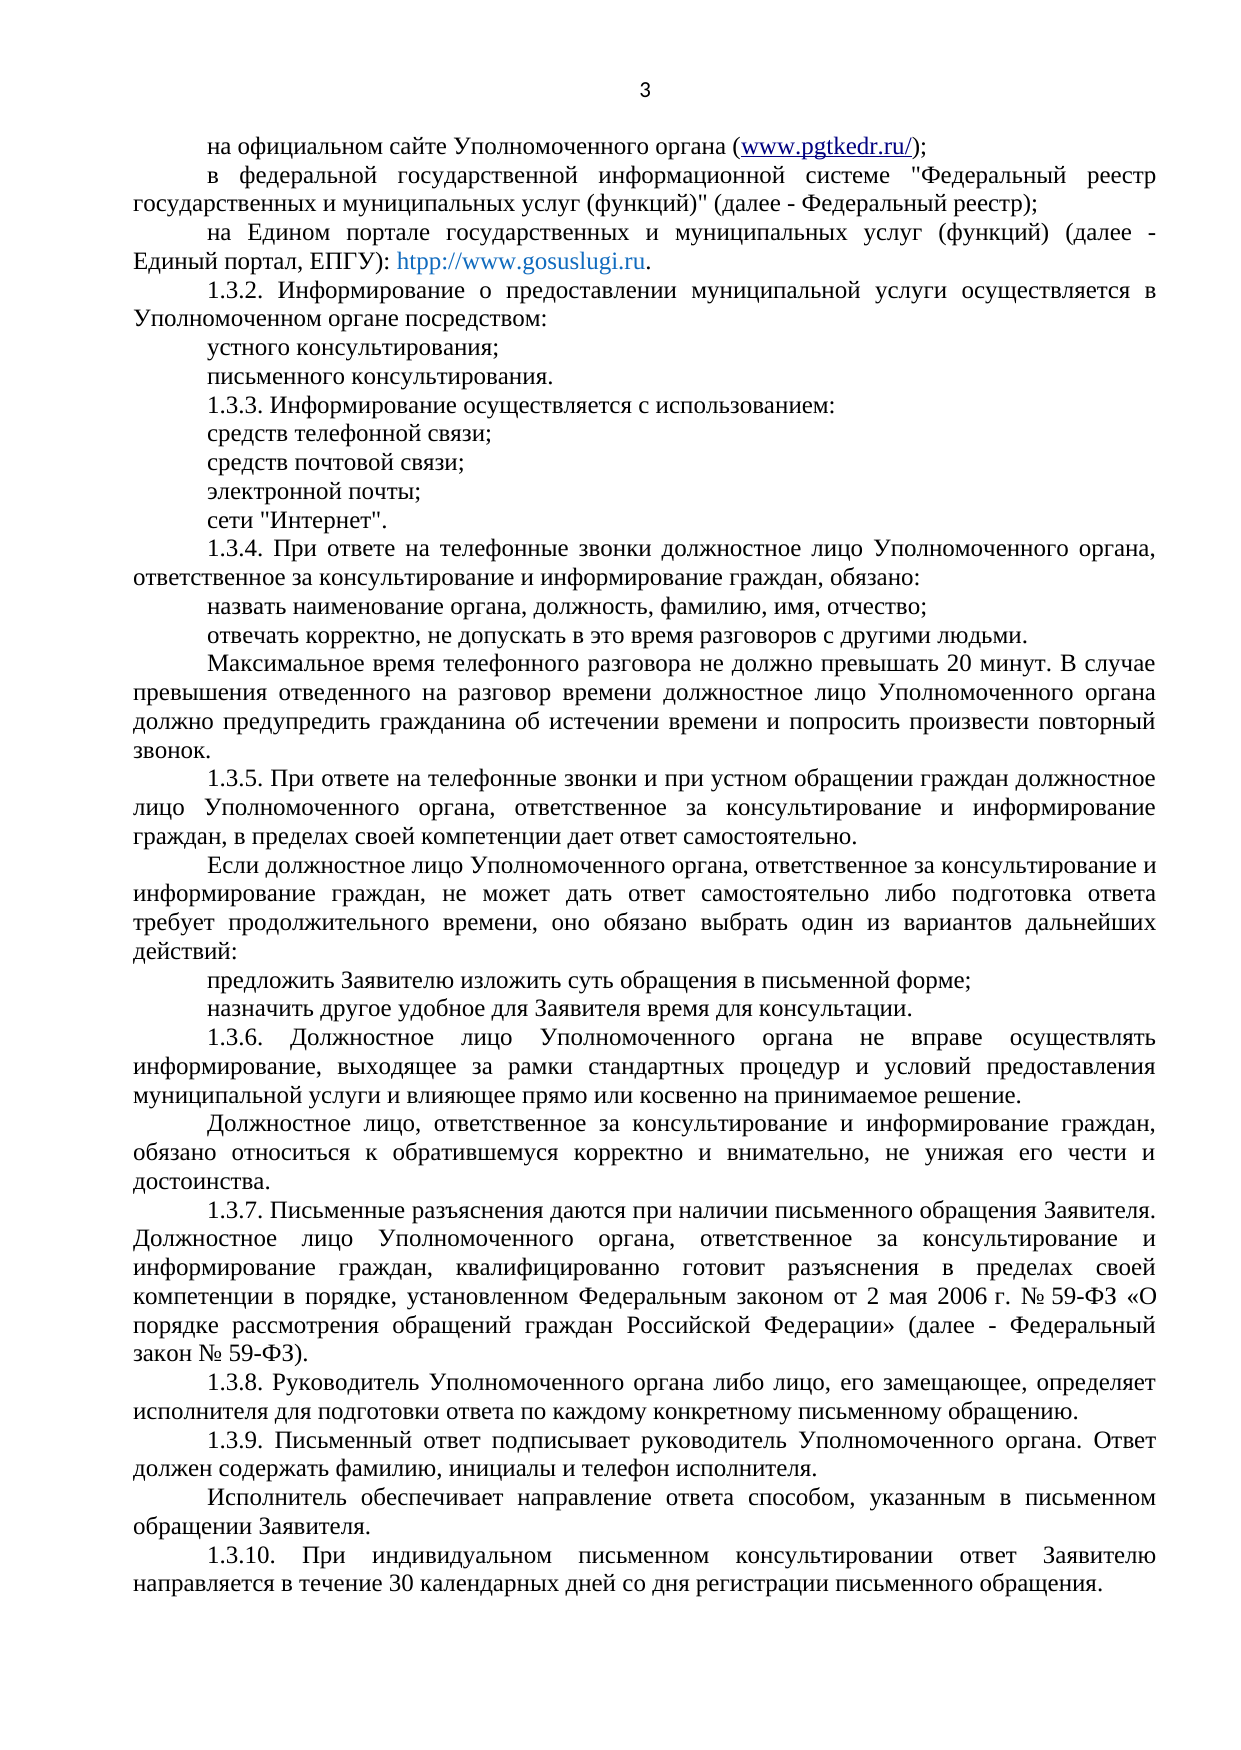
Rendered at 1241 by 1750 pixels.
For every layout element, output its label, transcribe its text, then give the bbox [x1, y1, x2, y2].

text отвечать корректно, не допускать в это время разговоров с другими людьми. [133, 620, 1157, 648]
text предложить Заявителю изложить суть обращения в письменной форме; [133, 965, 1157, 993]
text 1.3.2. Информирование о предоставлении муниципальной услуги осуществляется в Уполномоченном органе посредством: [133, 275, 1157, 332]
text 1.3.7. Письменные разъяснения даются при наличии письменного обращения Заявителя. Должностное лицо Уполномоченного органа, ответственное за консультирование и информирование граждан, квалифицированно готовит разъяснения в пределах своей компетенции в порядке, установленном Федеральным законом от 2 мая 2006 г. № 59-ФЗ «О порядке рассмотрения обращений граждан Российской Федерации» (далее - Федеральный закон № 59-ФЗ). [133, 1195, 1157, 1367]
text в федеральной государственной информационной системе "Федеральный реестр государственных и муниципальных услуг (функций)" (далее - Федеральный реестр); [133, 160, 1157, 217]
text сети "Интернет". [133, 505, 1157, 533]
text Должностное лицо, ответственное за консультирование и информирование граждан, обязано относиться к обратившемуся корректно и внимательно, не унижая его чести и достоинства. [133, 1108, 1157, 1195]
text 1.3.8. Руководитель Уполномоченного органа либо лицо, его замещающее, определяет исполнителя для подготовки ответа по каждому конкретному письменному обращению. [133, 1367, 1157, 1425]
text письменного консультирования. [133, 361, 1157, 390]
text 1.3.5. При ответе на телефонные звонки и при устном обращении граждан должностное лицо Уполномоченного органа, ответственное за консультирование и информирование граждан, в пределах своей компетенции дает ответ самостоятельно. [133, 763, 1157, 850]
text средств телефонной связи; [133, 418, 1157, 447]
text на Едином портале государственных и муниципальных услуг (функций) (далее - Единый портал, ЕПГУ): htpp://www.gosuslugi.ru. [133, 217, 1157, 275]
text 1.3.10. При индивидуальном письменном консультировании ответ Заявителю направляется в течение 30 календарных дней со дня регистрации письменного обращения. [133, 1540, 1157, 1597]
text Исполнитель обеспечивает направление ответа способом, указанным в письменном обращении Заявителя. [133, 1482, 1157, 1540]
text 1.3.3. Информирование осуществляется с использованием: [133, 390, 1157, 418]
text назвать наименование органа, должность, фамилию, имя, отчество; [133, 591, 1157, 620]
text 1.3.9. Письменный ответ подписывает руководитель Уполномоченного органа. Ответ должен содержать фамилию, инициалы и телефон исполнителя. [133, 1425, 1157, 1482]
text электронной почты; [133, 476, 1157, 505]
text 1.3.4. При ответе на телефонные звонки должностное лицо Уполномоченного органа, ответственное за консультирование и информирование граждан, обязано: [133, 533, 1157, 591]
text Максимальное время телефонного разговора не должно превышать 20 минут. В случае превышения отведенного на разговор времени должностное лицо Уполномоченного органа должно предупредить гражданина об истечении времени и попросить произвести повторный звонок. [133, 648, 1157, 763]
text на официальном сайте Уполномоченного органа (www.pgtkedr.ru/); [133, 131, 1157, 160]
text 1.3.6. Должностное лицо Уполномоченного органа не вправе осуществлять информирование, выходящее за рамки стандартных процедур и условий предоставления муниципальной услуги и влияющее прямо или косвенно на принимаемое решение. [133, 1022, 1157, 1108]
text устного консультирования; [133, 332, 1157, 361]
text назначить другое удобное для Заявителя время для консультации. [133, 993, 1157, 1022]
text Если должностное лицо Уполномоченного органа, ответственное за консультирование и информирование граждан, не может дать ответ самостоятельно либо подготовка ответа требует продолжительного времени, оно обязано выбрать один из вариантов дальнейших действий: [133, 850, 1157, 965]
text средств почтовой связи; [133, 447, 1157, 476]
